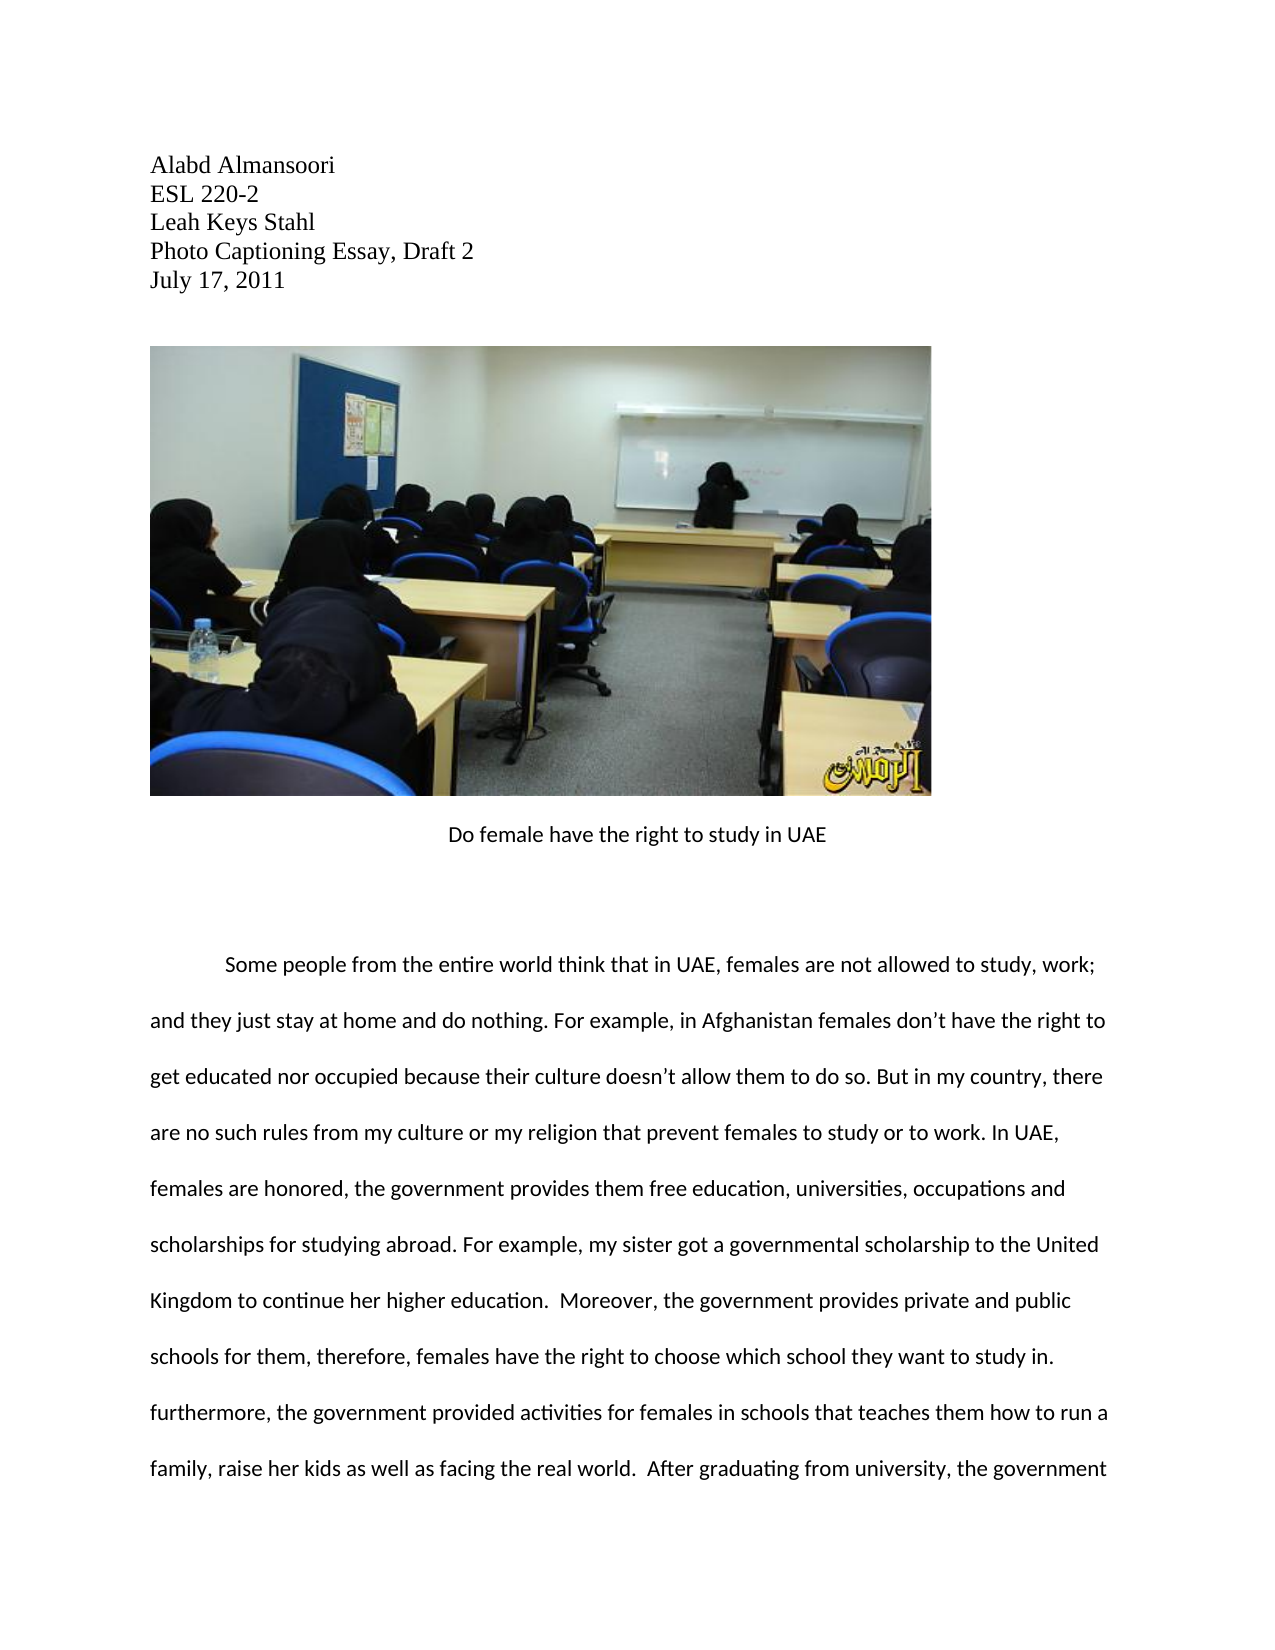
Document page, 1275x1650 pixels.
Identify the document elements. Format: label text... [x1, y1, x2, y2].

text July 17, 2011 [150, 265, 1125, 294]
picture [150, 346, 932, 796]
text ESL 220-2 [150, 179, 1125, 207]
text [150, 950, 1125, 1482]
text Do female have the right to study in UAE [150, 820, 1125, 848]
text Leah Keys Stahl [150, 207, 1125, 236]
text Photo Captioning Essay, Draft 2 [150, 236, 1125, 265]
text Alabd Almansoori [150, 150, 1125, 179]
